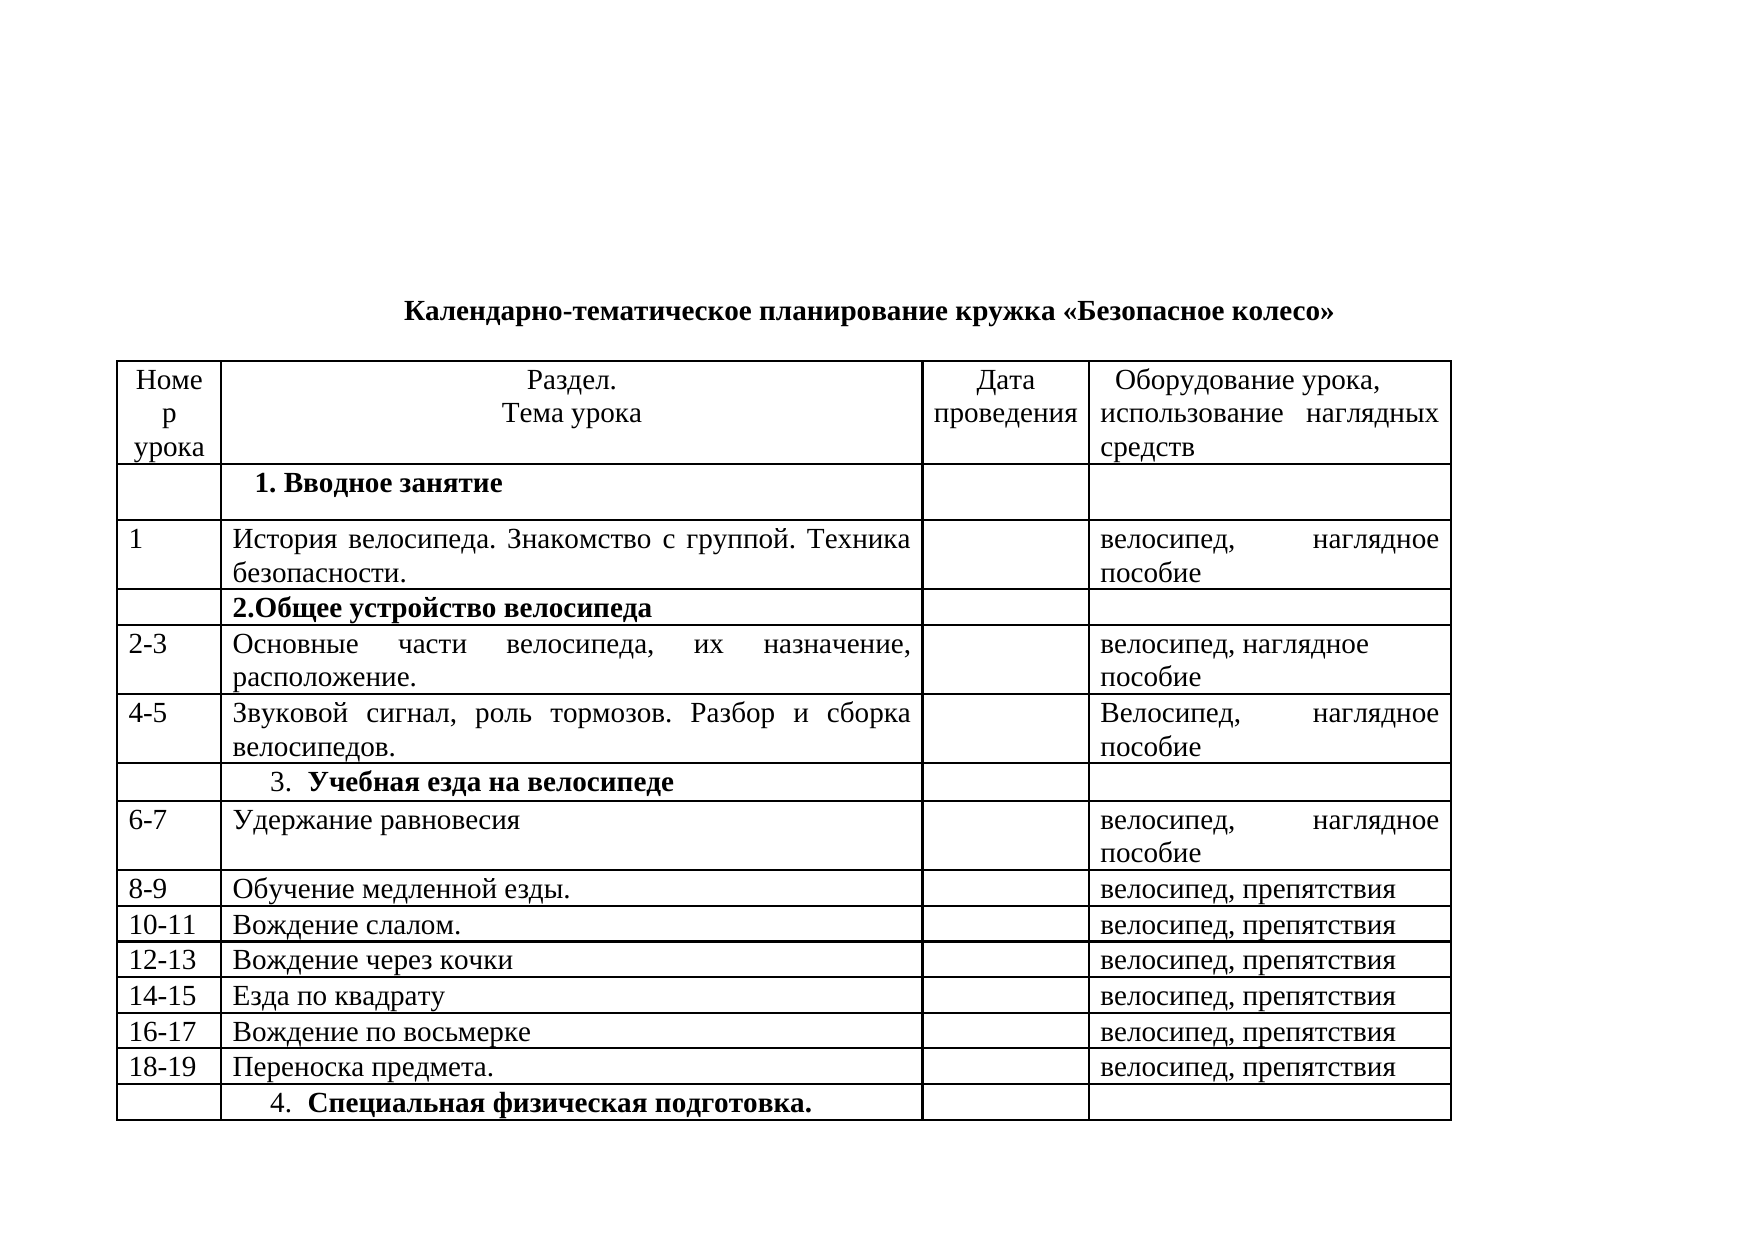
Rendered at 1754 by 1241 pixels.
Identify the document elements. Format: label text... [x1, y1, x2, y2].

table_cell [924, 521, 1088, 588]
text Календарно-тематическое планирование кружка «Безопасное колесо» [29, 293, 1709, 326]
table_cell [118, 764, 220, 800]
table_cell 1 [118, 521, 220, 588]
table_cell Специальная физическая подготовка. [222, 1085, 921, 1118]
table_cell [924, 465, 1088, 519]
table_cell Вождение по восьмерке [222, 1014, 921, 1047]
table_cell 16-17 [118, 1014, 220, 1047]
table_cell Основные части велосипеда, их назначение, расположение. [222, 626, 921, 693]
table_cell 2-3 [118, 626, 220, 693]
table_cell велосипед, препятствия [1090, 978, 1450, 1012]
table_cell Вождение слалом. [222, 907, 921, 940]
table_cell 8-9 [118, 871, 220, 905]
table_cell велосипед, препятствия [1090, 871, 1450, 905]
table_cell велосипед, препятствия [1090, 1014, 1450, 1047]
table_cell [924, 764, 1088, 800]
table_cell [924, 590, 1088, 624]
table_cell Звуковой сигнал, роль тормозов. Разбор и сборка велосипедов. [222, 695, 921, 762]
table_cell 2.Общее устройство велосипеда [222, 590, 921, 624]
table_cell [924, 871, 1088, 905]
table_cell [924, 978, 1088, 1012]
table_cell История велосипеда. Знакомство с группой. Техника безопасности. [222, 521, 921, 588]
table_cell Езда по квадрату [222, 978, 921, 1012]
table_cell [924, 626, 1088, 693]
table_cell 4-5 [118, 695, 220, 762]
table_header Раздел. Тема урока [222, 362, 921, 463]
table_cell 14-15 [118, 978, 220, 1012]
table_cell [1090, 465, 1450, 519]
table_cell Переноска предмета. [222, 1049, 921, 1083]
table_cell Удержание равновесия [222, 802, 921, 869]
table_header Номер урока [118, 362, 220, 463]
table_cell Велосипед, наглядное пособие [1090, 695, 1450, 762]
table_cell [1090, 764, 1450, 800]
table_cell [924, 802, 1088, 869]
table_cell [924, 1014, 1088, 1047]
table_cell [118, 1085, 220, 1118]
table_cell велосипед, наглядное пособие [1090, 802, 1450, 869]
table_cell 18-19 [118, 1049, 220, 1083]
table_cell [924, 695, 1088, 762]
table_cell [924, 907, 1088, 940]
table_header Дата проведения [924, 362, 1088, 463]
table_cell велосипед, препятствия [1090, 907, 1450, 940]
table_cell 6-7 [118, 802, 220, 869]
table_cell 10-11 [118, 907, 220, 940]
table_cell Вождение через кочки [222, 943, 921, 976]
table_cell [118, 590, 220, 624]
table_cell [118, 465, 220, 519]
table_cell велосипед, препятствия [1090, 943, 1450, 976]
table_cell [924, 1085, 1088, 1118]
table_cell [924, 943, 1088, 976]
table_cell [1090, 590, 1450, 624]
table_cell Учебная езда на велосипеде [222, 764, 921, 800]
table_cell [1090, 1085, 1450, 1118]
table_cell велосипед, наглядное пособие [1090, 521, 1450, 588]
table_cell 1. Вводное занятие [222, 465, 921, 519]
table_header Оборудование урока, использование наглядных средств [1090, 362, 1450, 463]
table_cell Обучение медленной езды. [222, 871, 921, 905]
table_cell 12-13 [118, 943, 220, 976]
table_cell [924, 1049, 1088, 1083]
table_cell велосипед, препятствия [1090, 1049, 1450, 1083]
table_cell велосипед, наглядное пособие [1090, 626, 1450, 693]
